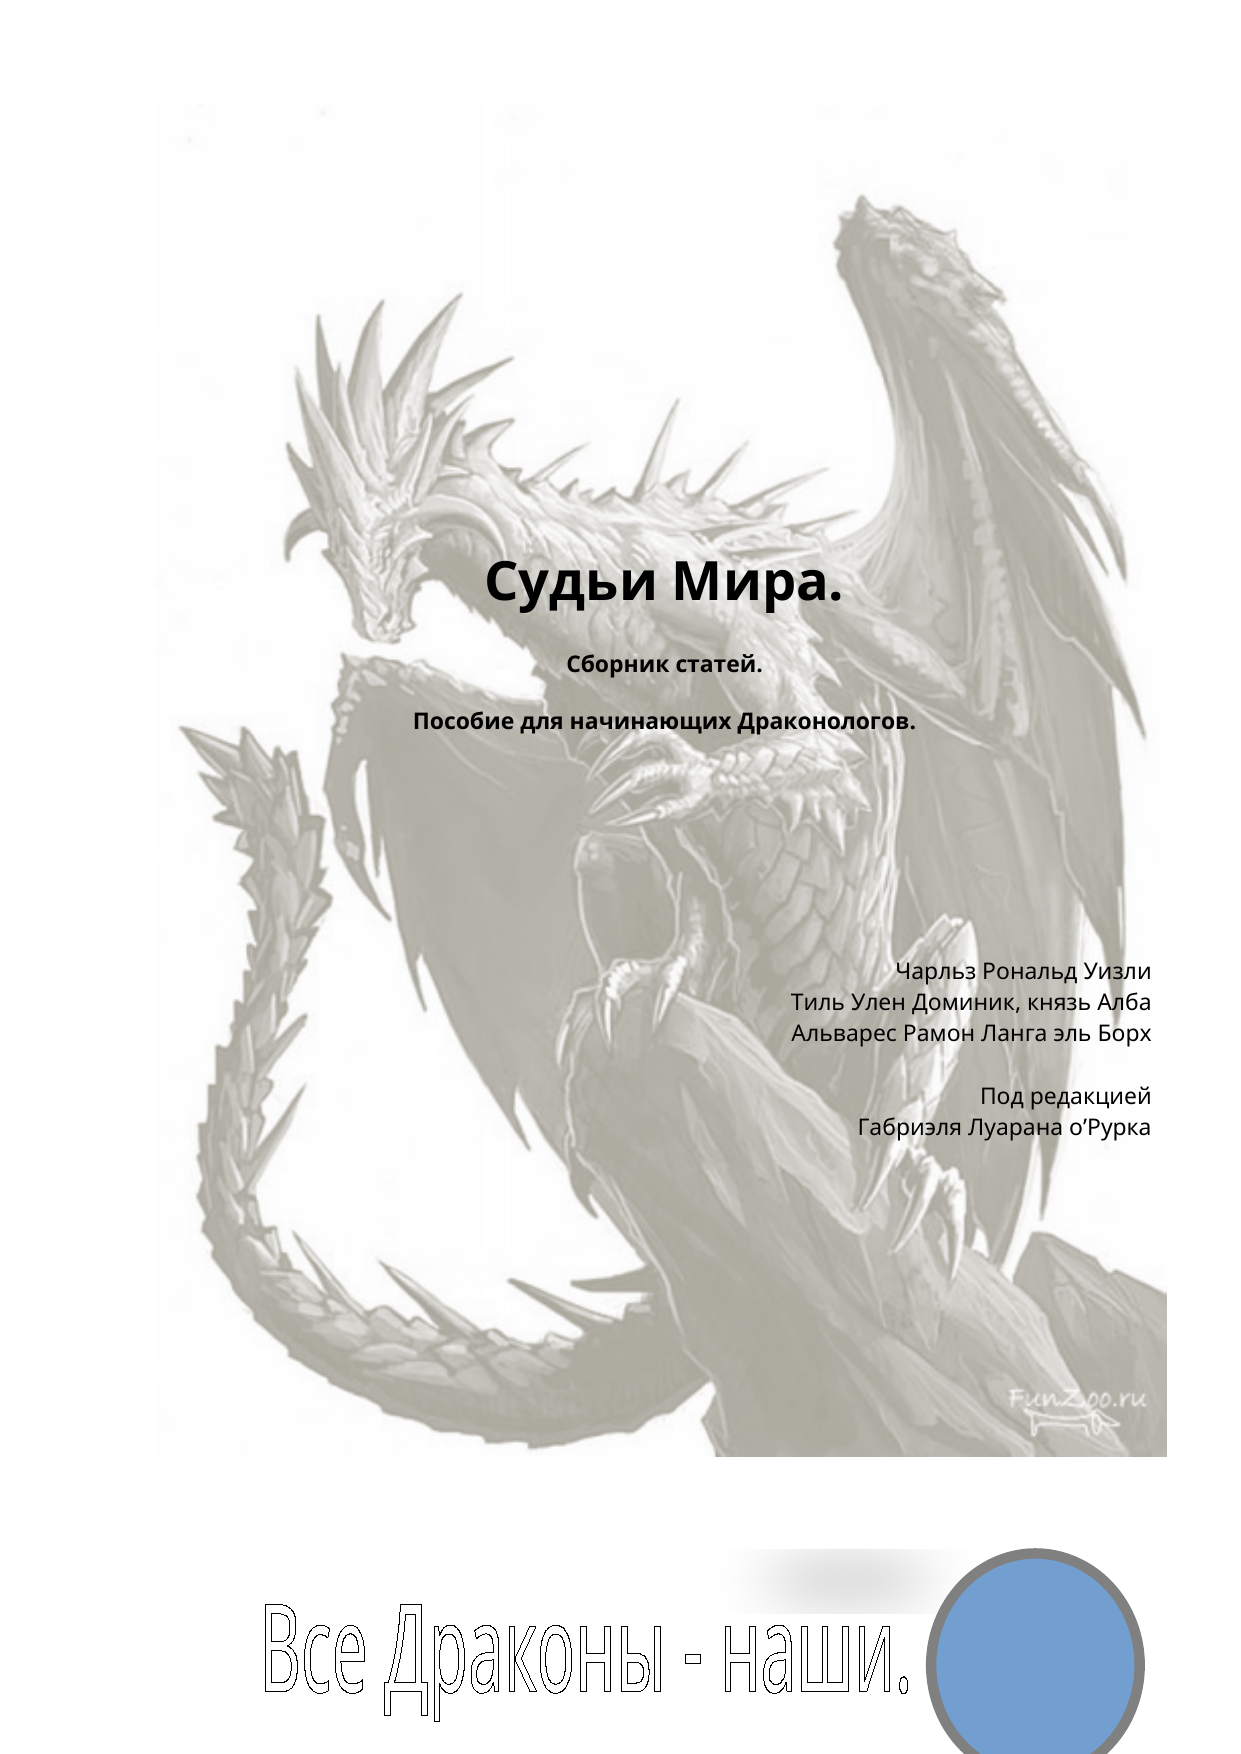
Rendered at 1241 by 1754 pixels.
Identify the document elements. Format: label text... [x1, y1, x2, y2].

text Тиль Улен Доминик, князь Алба [177, 986, 1152, 1017]
text Судьи Мира. [177, 542, 1152, 616]
text Под редакцией [177, 1079, 1152, 1111]
text Альварес Рамон Ланга эль Борх [177, 1017, 1152, 1048]
text Пособие для начинающих Драконологов. [177, 705, 1152, 736]
text Габриэля Луарана о’Рурка [177, 1111, 1152, 1142]
text Чарльз Рональд Уизли [177, 954, 1152, 986]
text Сборник статей. [177, 648, 1152, 679]
